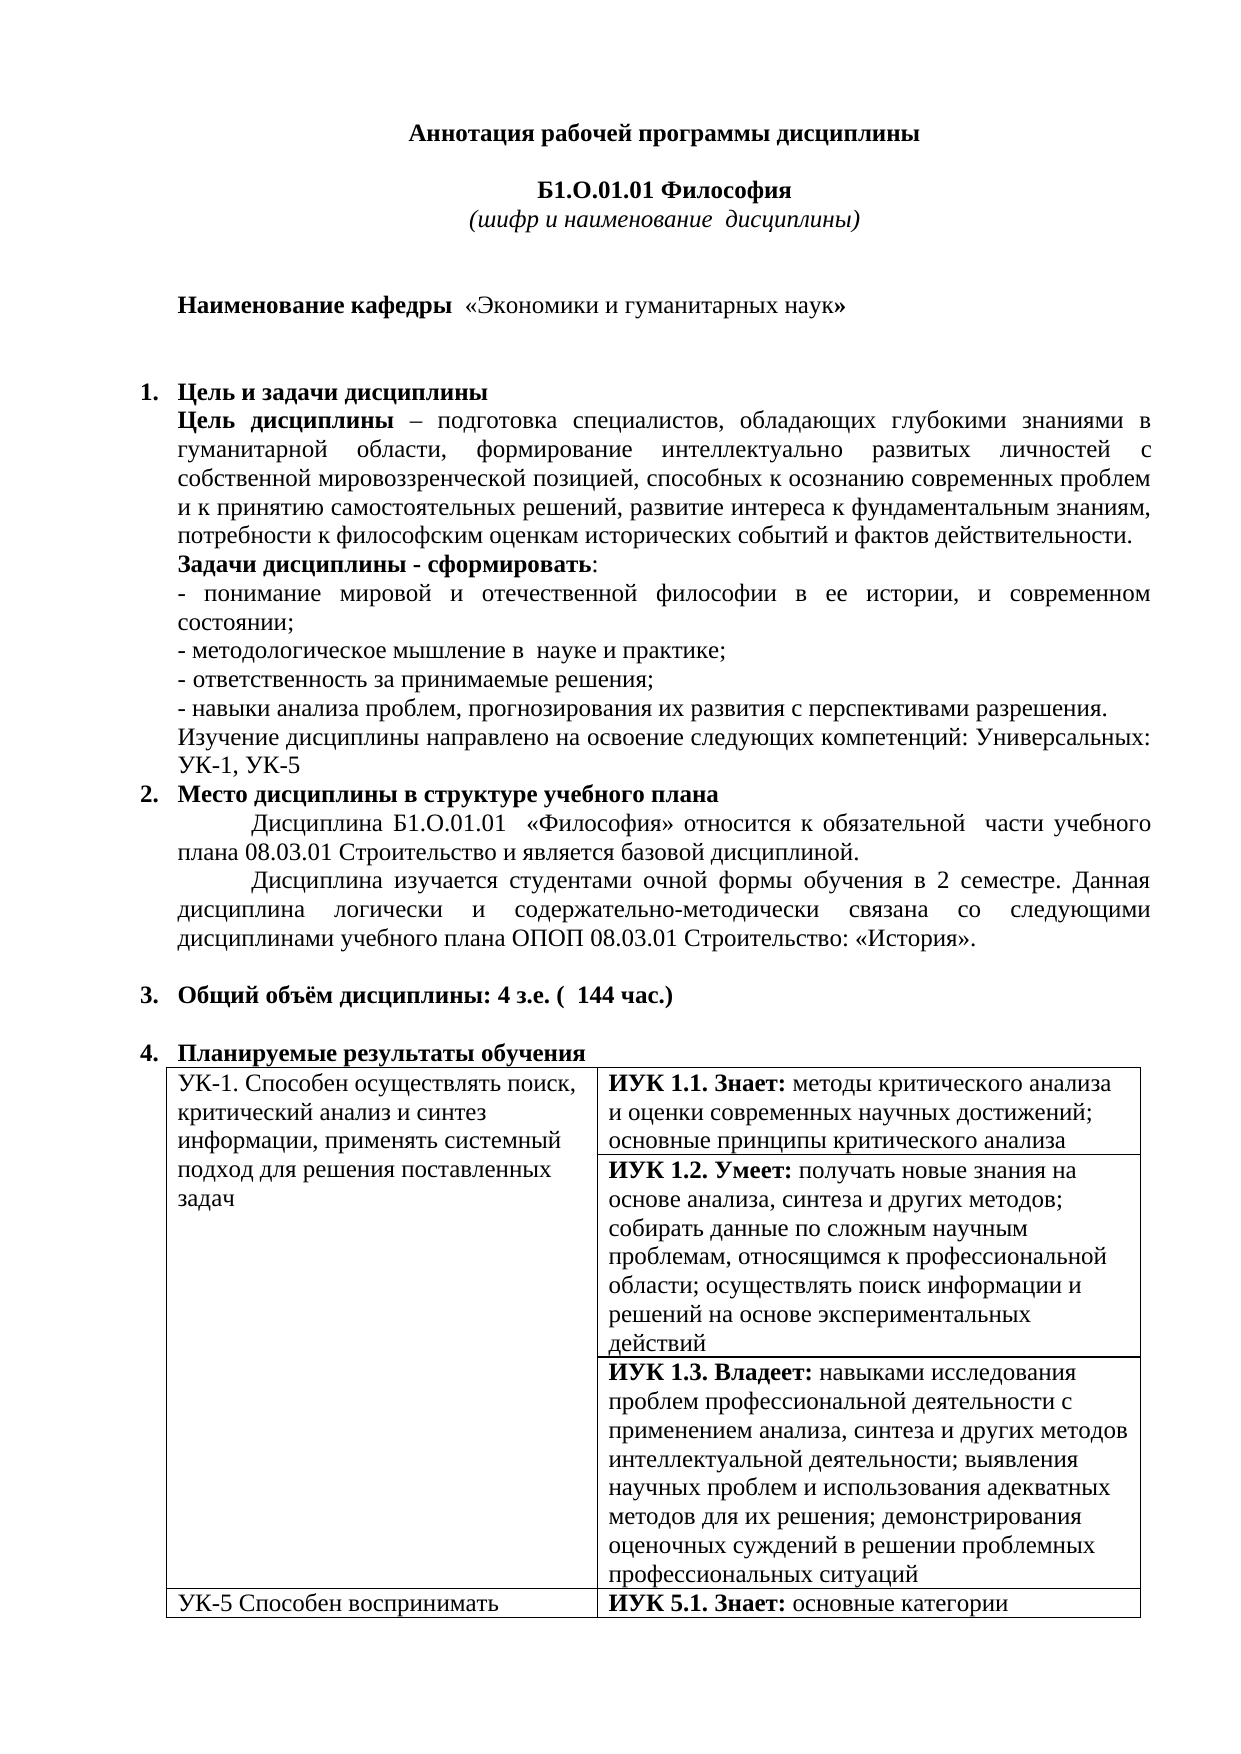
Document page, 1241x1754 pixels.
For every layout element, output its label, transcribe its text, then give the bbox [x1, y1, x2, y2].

list Планируемые результаты обучения [140, 1038, 1152, 1067]
table_header УК-1. Способен осуществлять поиск, критический анализ и синтез информации, применять системный подход для решения поставленных задач [167, 1068, 597, 1587]
text Б1.О.01.01 Философия [177, 176, 1152, 204]
text Аннотация рабочей программы дисциплины [177, 118, 1152, 147]
text - понимание мировой и отечественной философии в ее истории, и современном состоянии; [177, 578, 1152, 636]
text - навыки анализа проблем, прогнозирования их развития с перспективами разрешения. [177, 693, 1152, 722]
text - ответственность за принимаемые решения; [177, 664, 1152, 693]
text Задачи дисциплины - сформировать: [177, 549, 1152, 578]
list Цель и задачи дисциплины [140, 377, 1152, 406]
table_cell ИУК 1.3. Владеет: навыками исследования проблем профессиональной деятельности с применением анализа, синтеза и других методов интеллектуальной деятельности; выявления научных проблем и использования адекватных методов для их решения; демонстрирования оценочных суждений в решении проблемных профессиональных ситуаций [598, 1358, 1140, 1587]
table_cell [167, 1589, 597, 1617]
list Общий объём дисциплины: 4 з.е. ( 144 час.) [140, 981, 1152, 1009]
table_cell ИУК 1.2. Умеет: получать новые знания на основе анализа, синтеза и других методов; собирать данные по сложным научным проблемам, относящимся к профессиональной области; осуществлять поиск информации и решений на основе экспериментальных действий [598, 1155, 1140, 1356]
text Дисциплина Б1.О.01.01 «Философия» относится к обязательной части учебного плана 08.03.01 Строительство и является базовой дисциплиной. [177, 808, 1152, 866]
table_header ИУК 1.1. Знает: методы критического анализа и оценки современных научных достижений; основные принципы критического анализа [598, 1068, 1140, 1154]
text Цель дисциплины – подготовка специалистов, обладающих глубокими знаниями в гуманитарной области, формирование интеллектуально развитых личностей c собственной мировоззренческой позицией, способных к осознанию современных проблем и к принятию самостоятельных решений, развитие интереса к фундаментальным знаниям, потребности к философским оценкам исторических событий и фактов действительности. [177, 406, 1152, 549]
list Место дисциплины в структуре учебного плана [140, 779, 1152, 808]
text Наименование кафедры «Экономики и гуманитарных наук» [177, 291, 1152, 319]
text (шифр и наименование дисциплины) [177, 204, 1152, 233]
text Изучение дисциплины направлено на освоение следующих компетенций: Универсальных: УК-1, УК-5 [177, 722, 1152, 779]
text Дисциплина изучается студентами очной формы обучения в 2 семестре. Данная дисциплина логически и содержательно-методически связана со следующими дисциплинами учебного плана ОПОП 08.03.01 Строительство: «История». [177, 866, 1152, 952]
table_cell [598, 1589, 1140, 1617]
text - методологическое мышление в науке и практике; [177, 636, 1152, 664]
